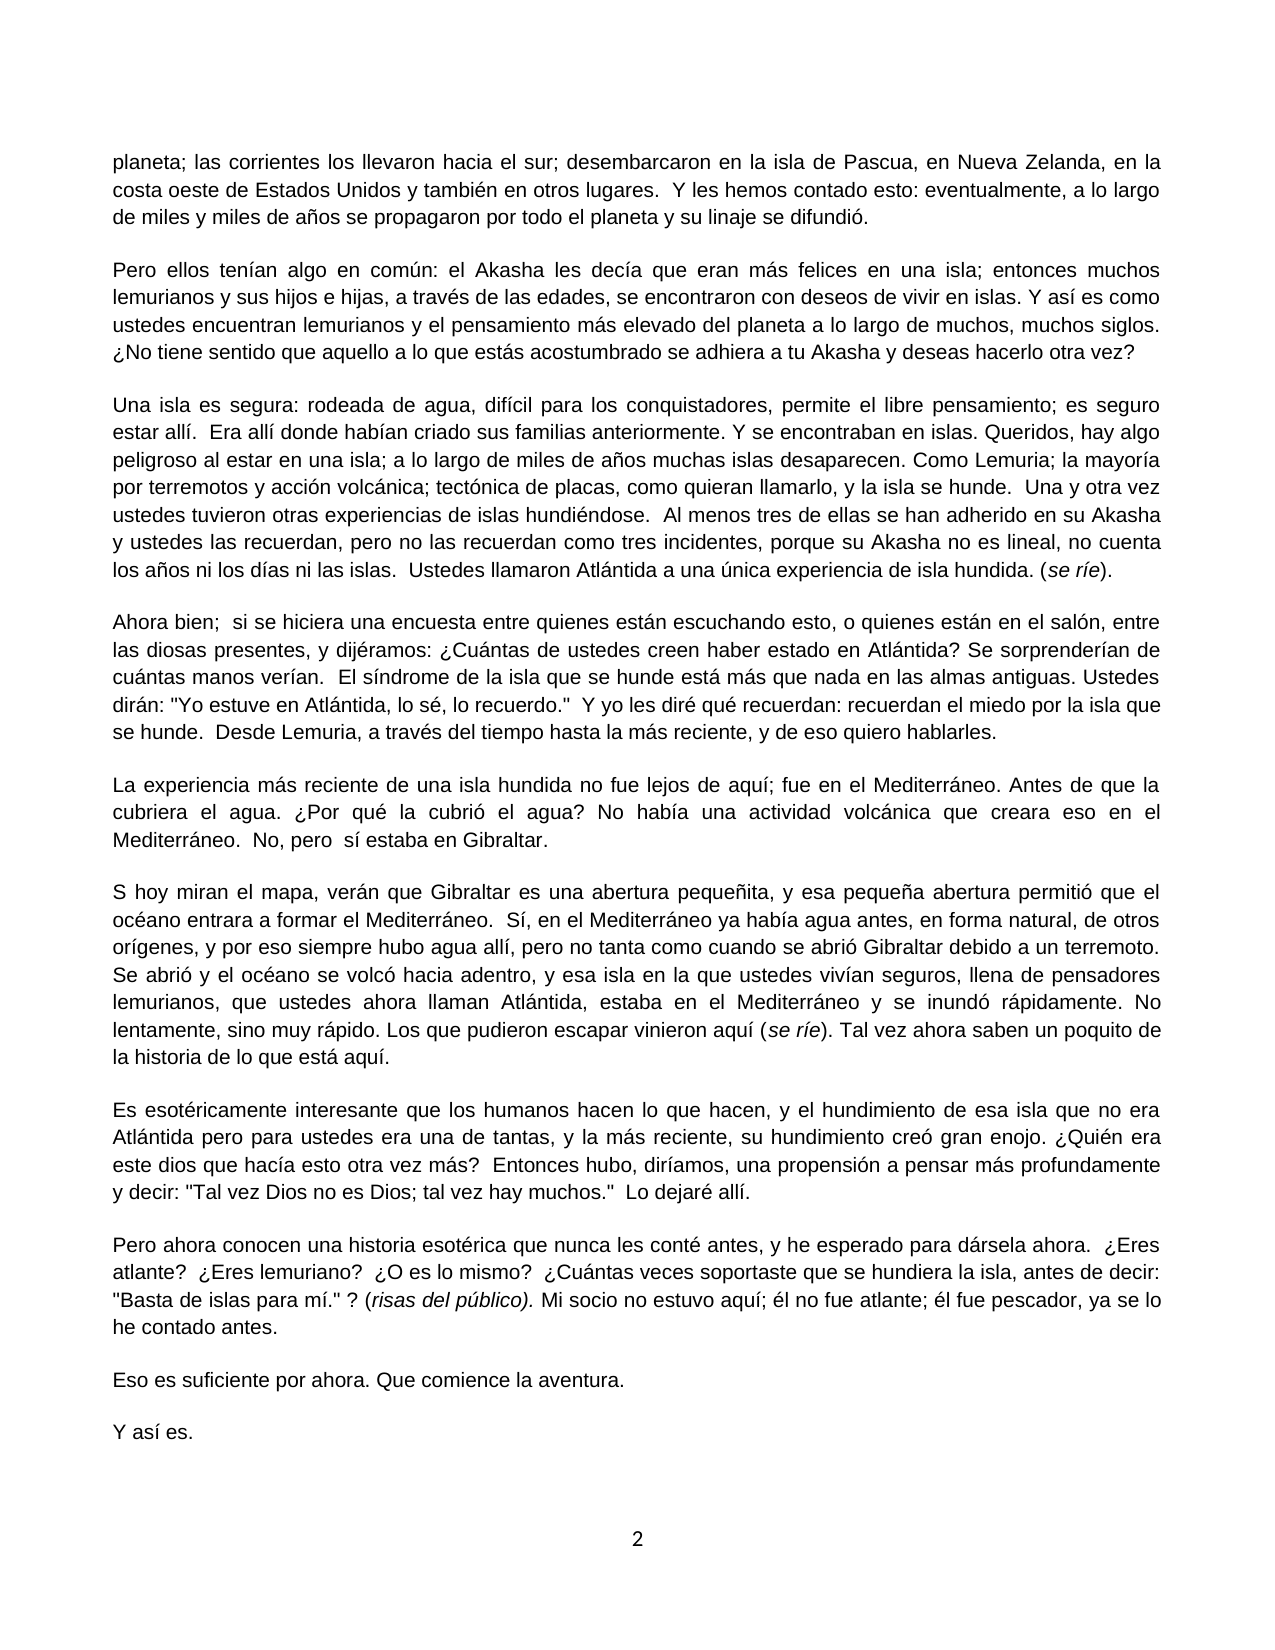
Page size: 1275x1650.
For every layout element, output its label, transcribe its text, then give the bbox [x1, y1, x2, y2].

text Es esotéricamente interesante que los humanos hacen lo que hacen, y el hundimiento de esa isla que no era Atlántida pero para ustedes era una de tantas, y la más reciente, su hundimiento creó gran enojo. ¿Quién era este dios que hacía esto otra vez más? Entonces hubo, diríamos, una propensión a pensar más profundamente y decir: "Tal vez Dios no es Dios; tal vez hay muchos." Lo dejaré allí. [112, 1097, 1162, 1204]
text Una isla es segura: rodeada de agua, difícil para los conquistadores, permite el libre pensamiento; es seguro estar allí. Era allí donde habían criado sus familias anteriormente. Y se encontraban en islas. Queridos, hay algo peligroso al estar en una isla; a lo largo de miles de años muchas islas desaparecen. Como Lemuria; la mayoría por terremotos y acción volcánica; tectónica de placas, como quieran llamarlo, y la isla se hunde. Una y otra vez ustedes tuvieron otras experiencias de islas hundiéndose. Al menos tres de ellas se han adherido en su Akasha y ustedes las recuerdan, pero no las recuerdan como tres incidentes, porque su Akasha no es lineal, no cuenta los años ni los días ni las islas. Ustedes llamaron Atlántida a una única experiencia de isla hundida. (se ríe). [112, 392, 1162, 581]
text S hoy miran el mapa, verán que Gibraltar es una abertura pequeñita, y esa pequeña abertura permitió que el océano entrara a formar el Mediterráneo. Sí, en el Mediterráneo ya había agua antes, en forma natural, de otros orígenes, y por eso siempre hubo agua allí, pero no tanta como cuando se abrió Gibraltar debido a un terremoto. Se abrió y el océano se volcó hacia adentro, y esa isla en la que ustedes vivían seguros, llena de pensadores lemurianos, que ustedes ahora llaman Atlántida, estaba en el Mediterráneo y se inundó rápidamente. No lentamente, sino muy rápido. Los que pudieron escapar vinieron aquí (se ríe). Tal vez ahora saben un poquito de la historia de lo que está aquí. [112, 880, 1162, 1069]
text La experiencia más reciente de una isla hundida no fue lejos de aquí; fue en el Mediterráneo. Antes de que la cubriera el agua. ¿Por qué la cubrió el agua? No había una actividad volcánica que creara eso en el Mediterráneo. No, pero sí estaba en Gibraltar. [112, 772, 1162, 851]
text Eso es suficiente por ahora. Que comience la aventura. [112, 1367, 1162, 1391]
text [112, 150, 1162, 229]
text Ahora bien; si se hiciera una encuesta entre quienes están escuchando esto, o quienes están en el salón, entre las diosas presentes, y dijéramos: ¿Cuántas de ustedes creen haber estado en Atlántida? Se sorprenderían de cuántas manos verían. El síndrome de la isla que se hunde está más que nada en las almas antiguas. Ustedes dirán: "Yo estuve en Atlántida, lo sé, lo recuerdo." Y yo les diré qué recuerdan: recuerdan el miedo por la isla que se hunde. Desde Lemuria, a través del tiempo hasta la más reciente, y de eso quiero hablarles. [112, 610, 1162, 744]
text Pero ahora conocen una historia esotérica que nunca les conté antes, y he esperado para dársela ahora. ¿Eres atlante? ¿Eres lemuriano? ¿O es lo mismo? ¿Cuántas veces soportaste que se hundiera la isla, antes de decir: "Basta de islas para mí." ? (risas del público). Mi socio no estuvo aquí; él no fue atlante; él fue pescador, ya se lo he contado antes. [112, 1232, 1162, 1339]
text Y así es. [112, 1420, 1162, 1444]
text Pero ellos tenían algo en común: el Akasha les decía que eran más felices en una isla; entonces muchos lemurianos y sus hijos e hijas, a través de las edades, se encontraron con deseos de vivir en islas. Y así es como ustedes encuentran lemurianos y el pensamiento más elevado del planeta a lo largo de muchos, muchos siglos. ¿No tiene sentido que aquello a lo que estás acostumbrado se adhiera a tu Akasha y deseas hacerlo otra vez? [112, 257, 1162, 364]
